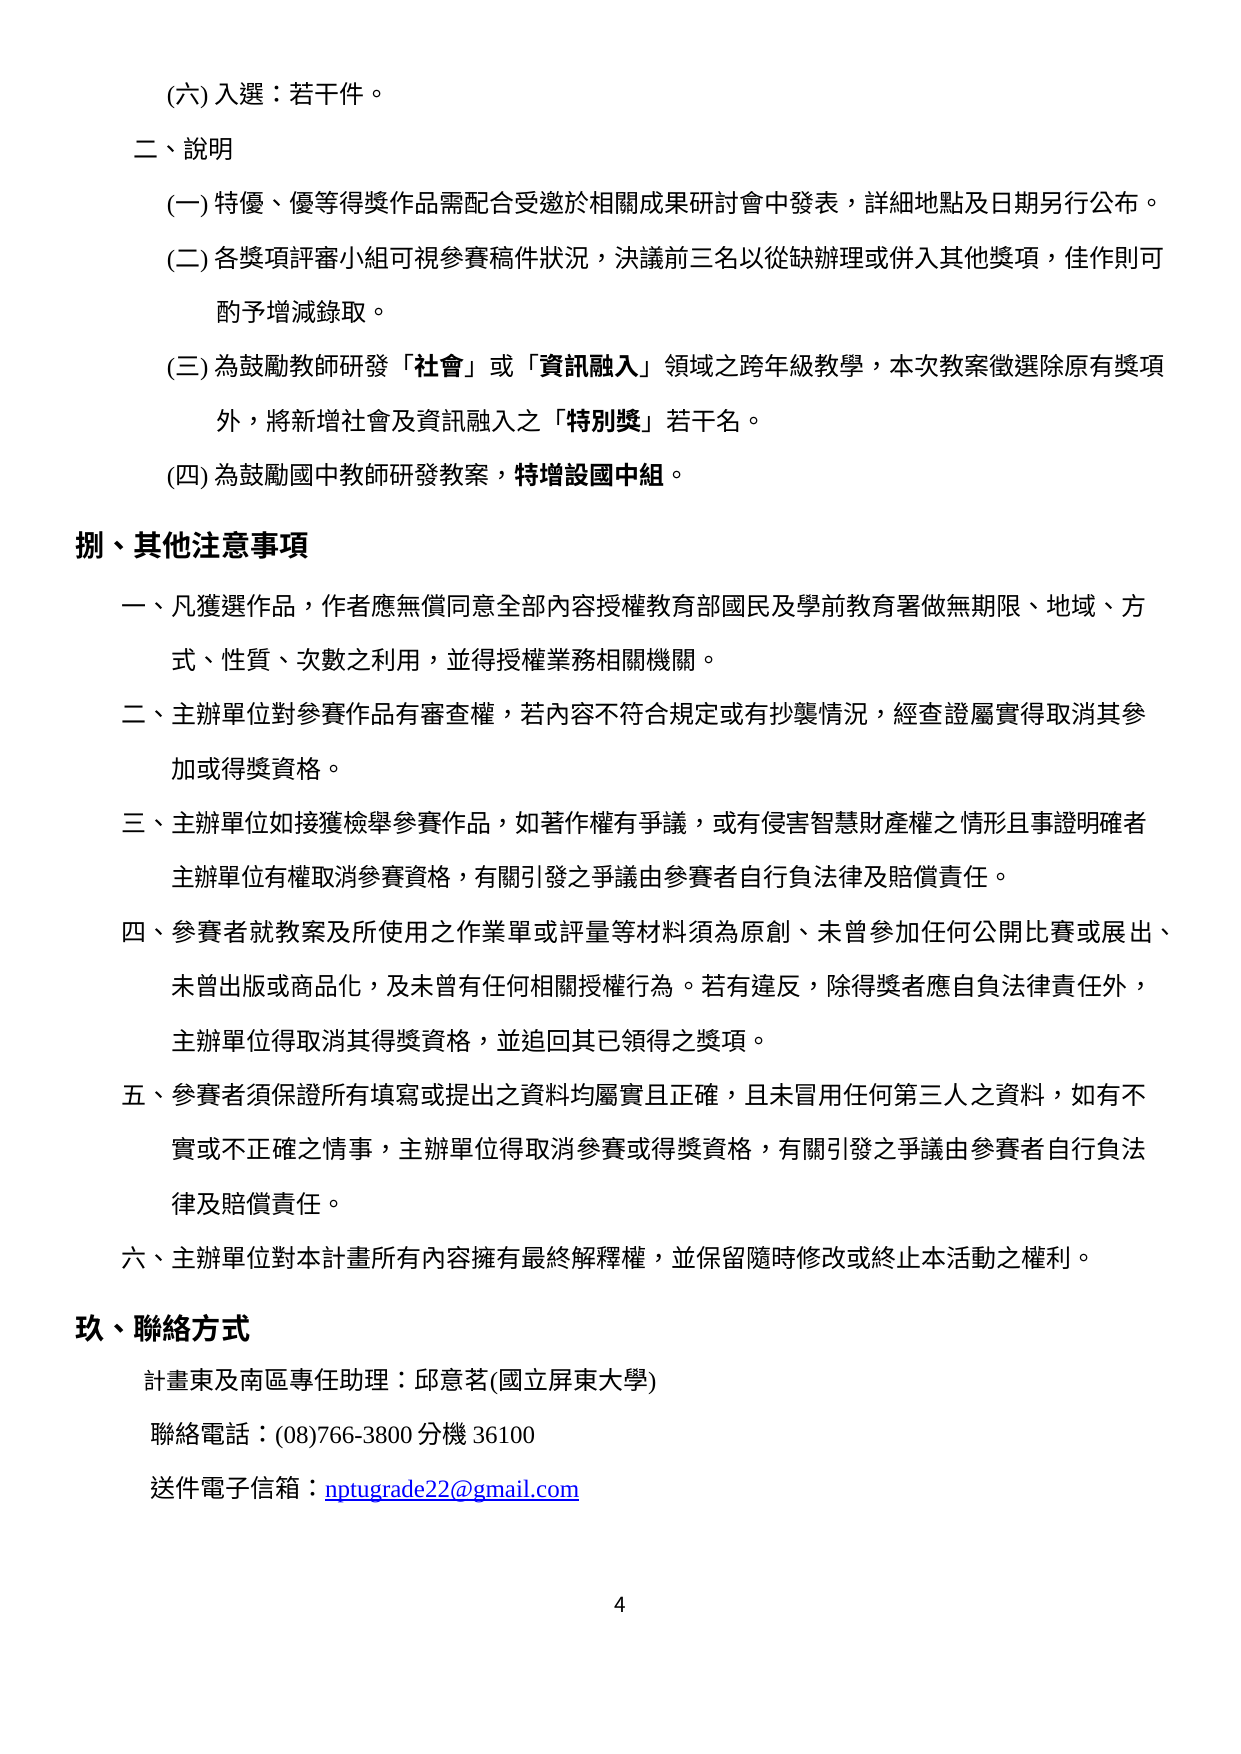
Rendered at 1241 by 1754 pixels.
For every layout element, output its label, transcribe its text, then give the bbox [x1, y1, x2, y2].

text 五、參賽者須保證所有填寫或提出之資料均屬實且正確，且未冒用任何第三人之資料，如有不實或不正確之情事，主辦單位得取消參賽或得獎資格，有關引發之爭議由參賽者自行負法律及賠償責任。 [121, 1075, 1147, 1220]
text (一) 特優、優等得獎作品需配合受邀於相關成果研討會中發表，詳細地點及日期另行公布。 [167, 184, 1165, 220]
text 二、說明 [121, 129, 1165, 166]
text 三、主辦單位如接獲檢舉參賽作品，如著作權有爭議，或有侵害智慧財產權之情形且事證明確者，主辦單位有權取消參賽資格，有關引發之爭議由參賽者自行負法律及賠償責任。 [121, 803, 1147, 894]
text (六) 入選：若干件。 [167, 75, 1165, 111]
list 計畫東及南區專任助理：邱意茗(國立屏東大學) [75, 1360, 1165, 1396]
text 六、主辦單位對本計畫所有內容擁有最終解釋權，並保留隨時修改或終止本活動之權利。 [121, 1238, 1147, 1275]
text (四) 為鼓勵國中教師研發教案，特增設國中組。 [167, 456, 1165, 492]
text 捌、其他注意事項 [75, 522, 1165, 565]
text 玖、聯絡方式 [75, 1305, 1165, 1348]
list 聯絡電話：(08)766-3800分機36100 [75, 1414, 1165, 1451]
text (三) 為鼓勵教師研發「社會」或「資訊融入」領域之跨年級教學，本次教案徵選除原有獎項外，將新增社會及資訊融入之「特別獎」若干名。 [167, 347, 1165, 437]
text 二、主辦單位對參賽作品有審查權，若內容不符合規定或有抄襲情況，經查證屬實得取消其參加或得獎資格。 [121, 695, 1147, 785]
list 送件電子信箱：nptugrade22@gmail.com [75, 1469, 1165, 1505]
text 一、凡獲選作品，作者應無償同意全部內容授權教育部國民及學前教育署做無期限、地域、方式、性質、次數之利用，並得授權業務相關機關。 [121, 586, 1147, 677]
text (二) 各獎項評審小組可視參賽稿件狀況，決議前三名以從缺辦理或併入其他獎項，佳作則可酌予增減錄取。 [167, 238, 1165, 329]
text 四、參賽者就教案及所使用之作業單或評量等材料須為原創、未曾參加任何公開比賽或展出、未曾出版或商品化，及未曾有任何相關授權行為。若有違反，除得獎者應自負法律責任外，主辦單位得取消其得獎資格，並追回其已領得之獎項。 [121, 912, 1153, 1057]
